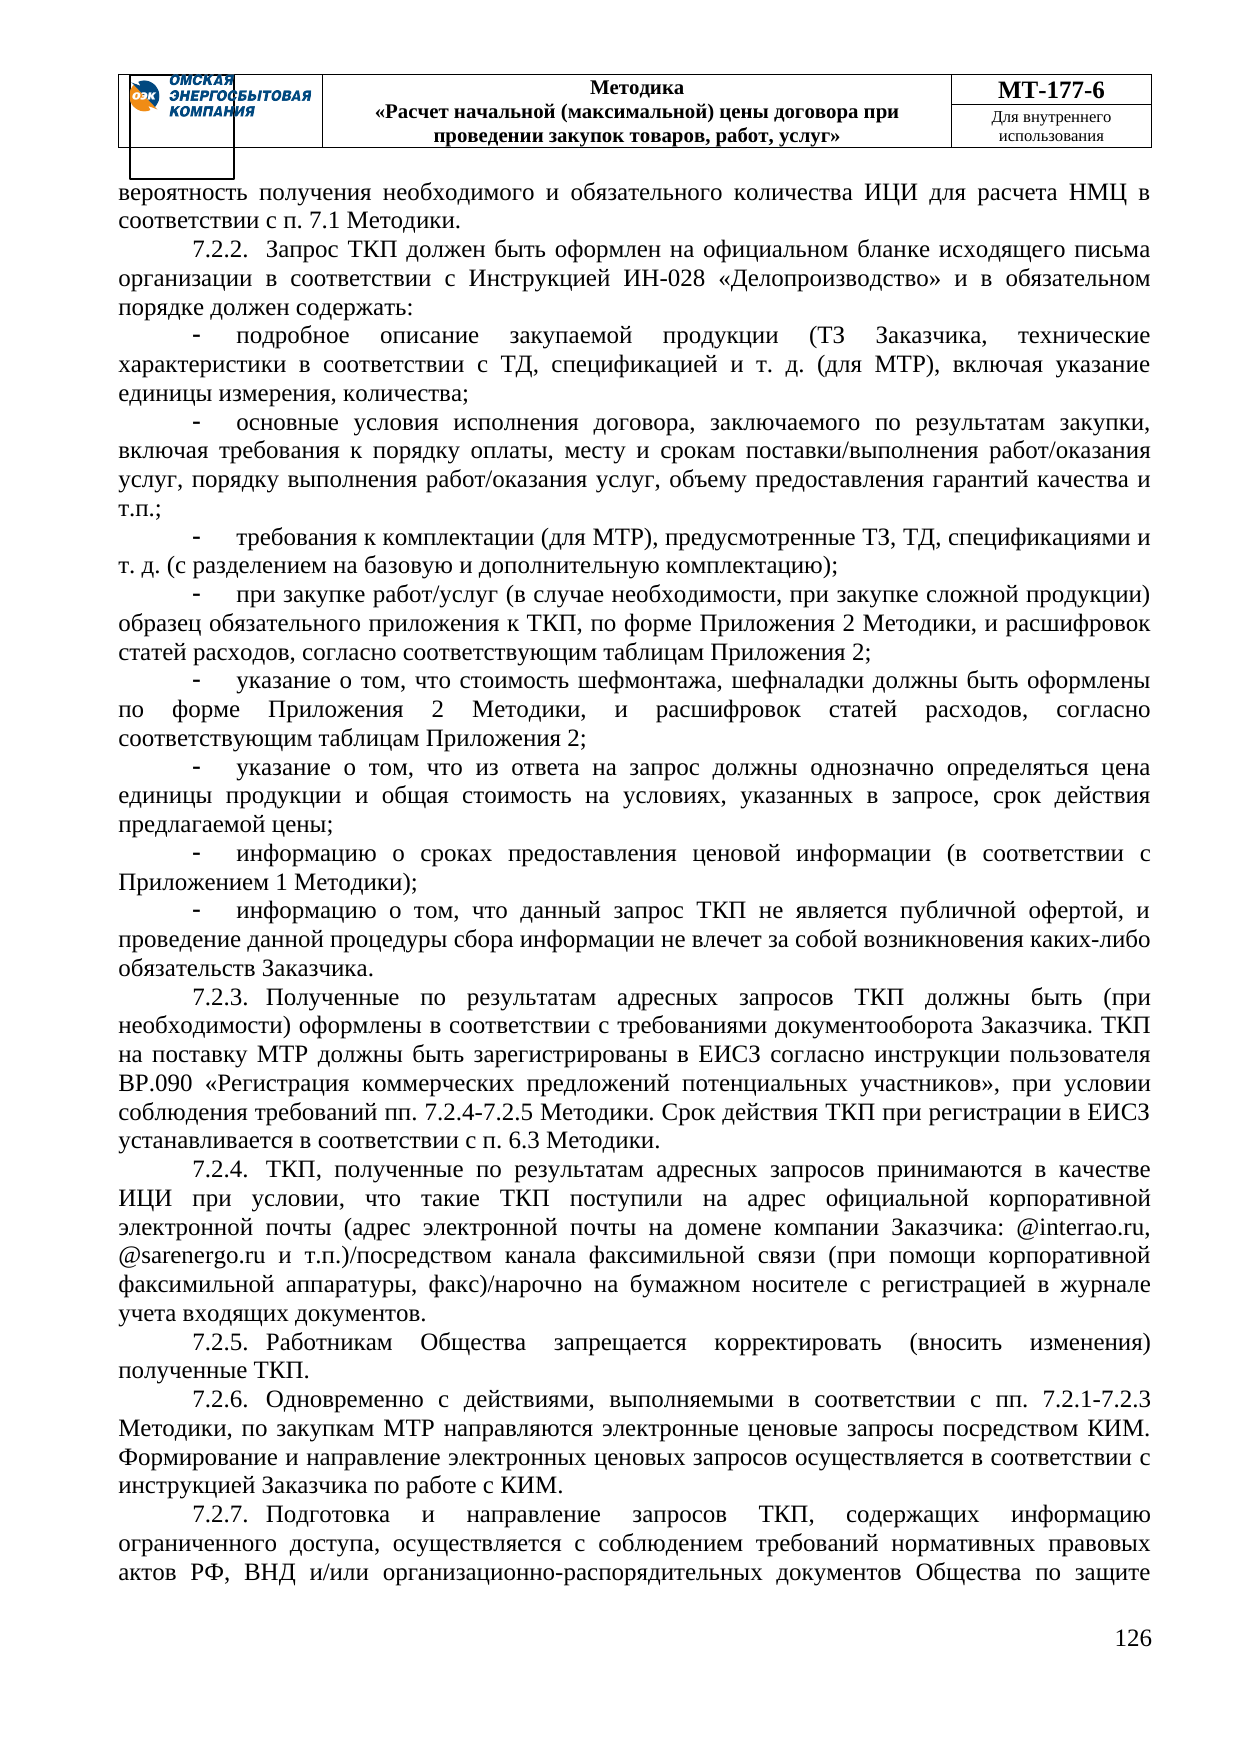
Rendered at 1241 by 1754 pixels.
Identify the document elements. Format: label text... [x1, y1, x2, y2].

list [118, 177, 1152, 234]
list информацию о сроках предоставления ценовой информации (в соответствии с Приложением 1 Методики); [118, 838, 1152, 896]
list Работникам Общества запрещается корректировать (вносить изменения) полученные ТКП. [118, 1327, 1152, 1384]
list информацию о том, что данный запрос ТКП не является публичной офертой, и проведение данной процедуры сбора информации не влечет за собой возникновения каких-либо обязательств Заказчика. [118, 896, 1152, 982]
picture [129, 74, 312, 117]
list Запрос ТКП должен быть оформлен на официальном бланке исходящего письма организации в соответствии с Инструкцией ИН-028 «Делопроизводство» и в обязательном порядке должен содержать: [118, 234, 1152, 321]
list ТКП, полученные по результатам адресных запросов принимаются в качестве ИЦИ при условии, что такие ТКП поступили на адрес официальной корпоративной электронной почты (адрес электронной почты на домене компании Заказчика: @interrao.ru, @sarenergo.ru и т.п.)/посредством канала факсимильной связи (при помощи корпоративной факсимильной аппаратуры, факс)/нарочно на бумажном носителе с регистрацией в журнале учета входящих документов. [118, 1154, 1152, 1327]
list подробное описание закупаемой продукции (ТЗ Заказчика, технические характеристики в соответствии с ТД, спецификацией и т. д. (для МТР), включая указание единицы измерения, количества; [118, 321, 1152, 407]
list Одновременно с действиями, выполняемыми в соответствии с пп. 7.2.1-7.2.3 Методики, по закупкам МТР направляются электронные ценовые запросы посредством КИМ. Формирование и направление электронных ценовых запросов осуществляется в соответствии с инструкцией Заказчика по работе с КИМ. [118, 1384, 1152, 1499]
list указание о том, что стоимость шефмонтажа, шефналадки должны быть оформлены по форме Приложения 2 Методики, и расшифровок статей расходов, согласно соответствующим таблицам Приложения 2; [118, 666, 1152, 752]
list Полученные по результатам адресных запросов ТКП должны быть (при необходимости) оформлены в соответствии с требованиями документооборота Заказчика. ТКП на поставку МТР должны быть зарегистрированы в ЕИСЗ согласно инструкции пользователя ВР.090 «Регистрация коммерческих предложений потенциальных участников», при условии соблюдения требований пп. 7.2.4-7.2.5 Методики. Срок действия ТКП при регистрации в ЕИСЗ устанавливается в соответствии с п. 6.3 Методики. [118, 982, 1152, 1154]
list указание о том, что из ответа на запрос должны однозначно определяться цена единицы продукции и общая стоимость на условиях, указанных в запросе, срок действия предлагаемой цены; [118, 752, 1152, 838]
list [118, 1499, 1152, 1586]
list требования к комплектации (для МТР), предусмотренные ТЗ, ТД, спецификациями и т. д. (с разделением на базовую и дополнительную комплектацию); [118, 522, 1152, 579]
list основные условия исполнения договора, заключаемого по результатам закупки, включая требования к порядку оплаты, месту и срокам поставки/выполнения работ/оказания услуг, порядку выполнения работ/оказания услуг, объему предоставления гарантий качества и т.п.; [118, 407, 1152, 522]
list при закупке работ/услуг (в случае необходимости, при закупке сложной продукции) образец обязательного приложения к ТКП, по форме Приложения 2 Методики, и расшифровок статей расходов, согласно соответствующим таблицам Приложения 2; [118, 579, 1152, 666]
